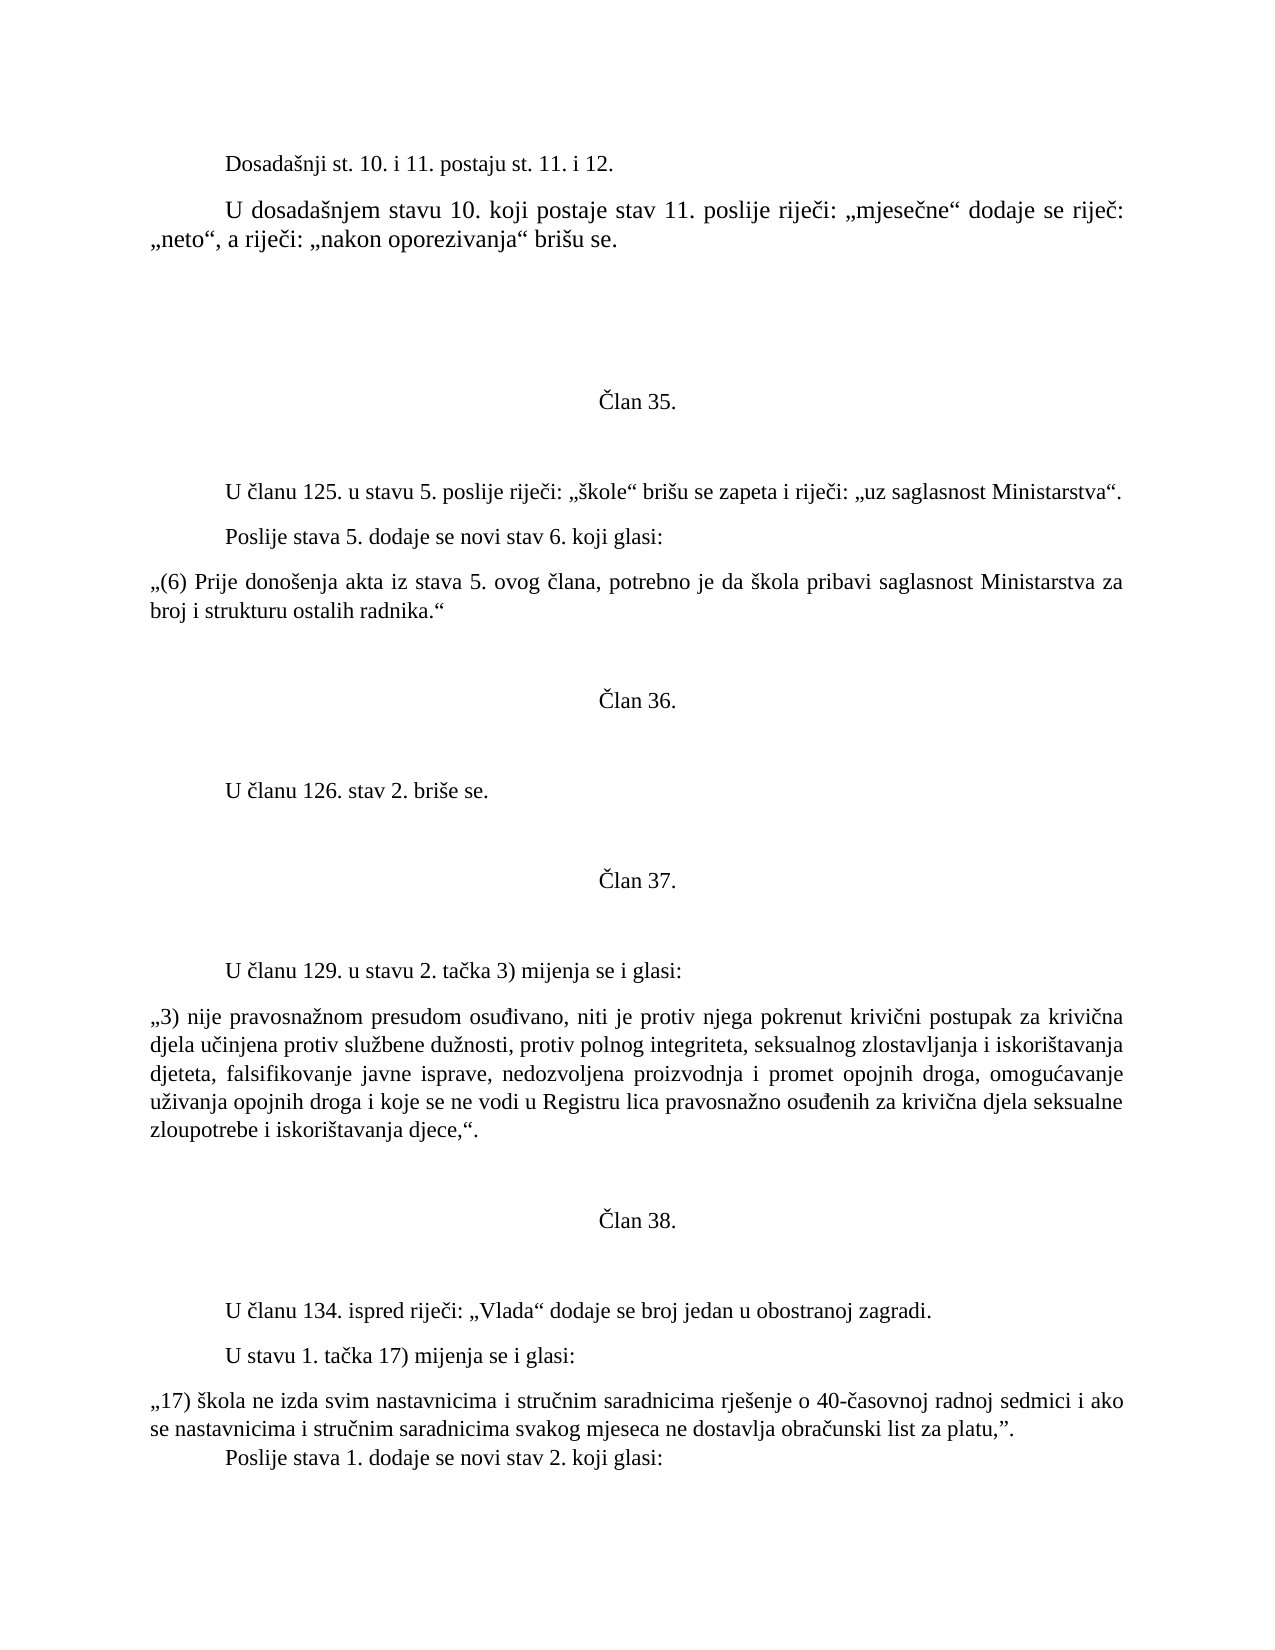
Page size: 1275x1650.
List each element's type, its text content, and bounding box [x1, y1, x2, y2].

text Poslije stava 5. dodaje se novi stav 6. koji glasi: [150, 523, 1125, 549]
text U članu 129. u stavu 2. tačka 3) mijenja se i glasi: [150, 958, 1125, 984]
text Član 35. [150, 388, 1125, 414]
text „(6) Prije donošenja akta iz stava 5. ovog člana, potrebno je da škola pribavi saglasnost Ministarstva za broj i strukturu ostalih radnika.“ [150, 568, 1125, 623]
text U dosadašnjem stavu 10. koji postaje stav 11. poslije riječi: „mjesečne“ dodaje se riječ: „neto“, a riječi: „nakon oporezivanja“ brišu se. [150, 195, 1125, 253]
text U članu 126. stav 2. briše se. [150, 777, 1125, 803]
text Dosadašnji st. 10. i 11. postaju st. 11. i 12. [150, 150, 1125, 176]
text Poslije stava 1. dodaje se novi stav 2. koji glasi: [150, 1444, 1125, 1470]
text „3) nije pravosnažnom presudom osuđivano, niti je protiv njega pokrenut krivični postupak za krivična djela učinjena protiv službene dužnosti, protiv polnog integriteta, seksualnog zlostavljanja i iskorištavanja djeteta, falsifikovanje javne isprave, nedozvoljena proizvodnja i promet opojnih droga, omogućavanje uživanja opojnih droga i koje se ne vodi u Registru lica pravosnažno osuđenih za krivična djela seksualne zloupotrebe i iskorištavanja djece,“. [150, 1003, 1125, 1143]
text U stavu 1. tačka 17) mijenja se i glasi: [150, 1342, 1125, 1368]
text „17) škola ne izda svim nastavnicima i stručnim saradnicima rješenje o 40-časovnoj radnoj sedmici i ako se nastavnicima i stručnim saradnicima svakog mjeseca ne dostavlja obračunski list za platu,”. [150, 1387, 1125, 1442]
text Član 36. [150, 687, 1125, 713]
text U članu 134. ispred riječi: „Vlada“ dodaje se broj jedan u obostranoj zagradi. [150, 1297, 1125, 1323]
text Član 38. [150, 1207, 1125, 1233]
text Član 37. [150, 867, 1125, 894]
text U članu 125. u stavu 5. poslije riječi: „škole“ brišu se zapeta i riječi: „uz saglasnost Ministarstva“. [150, 478, 1125, 504]
